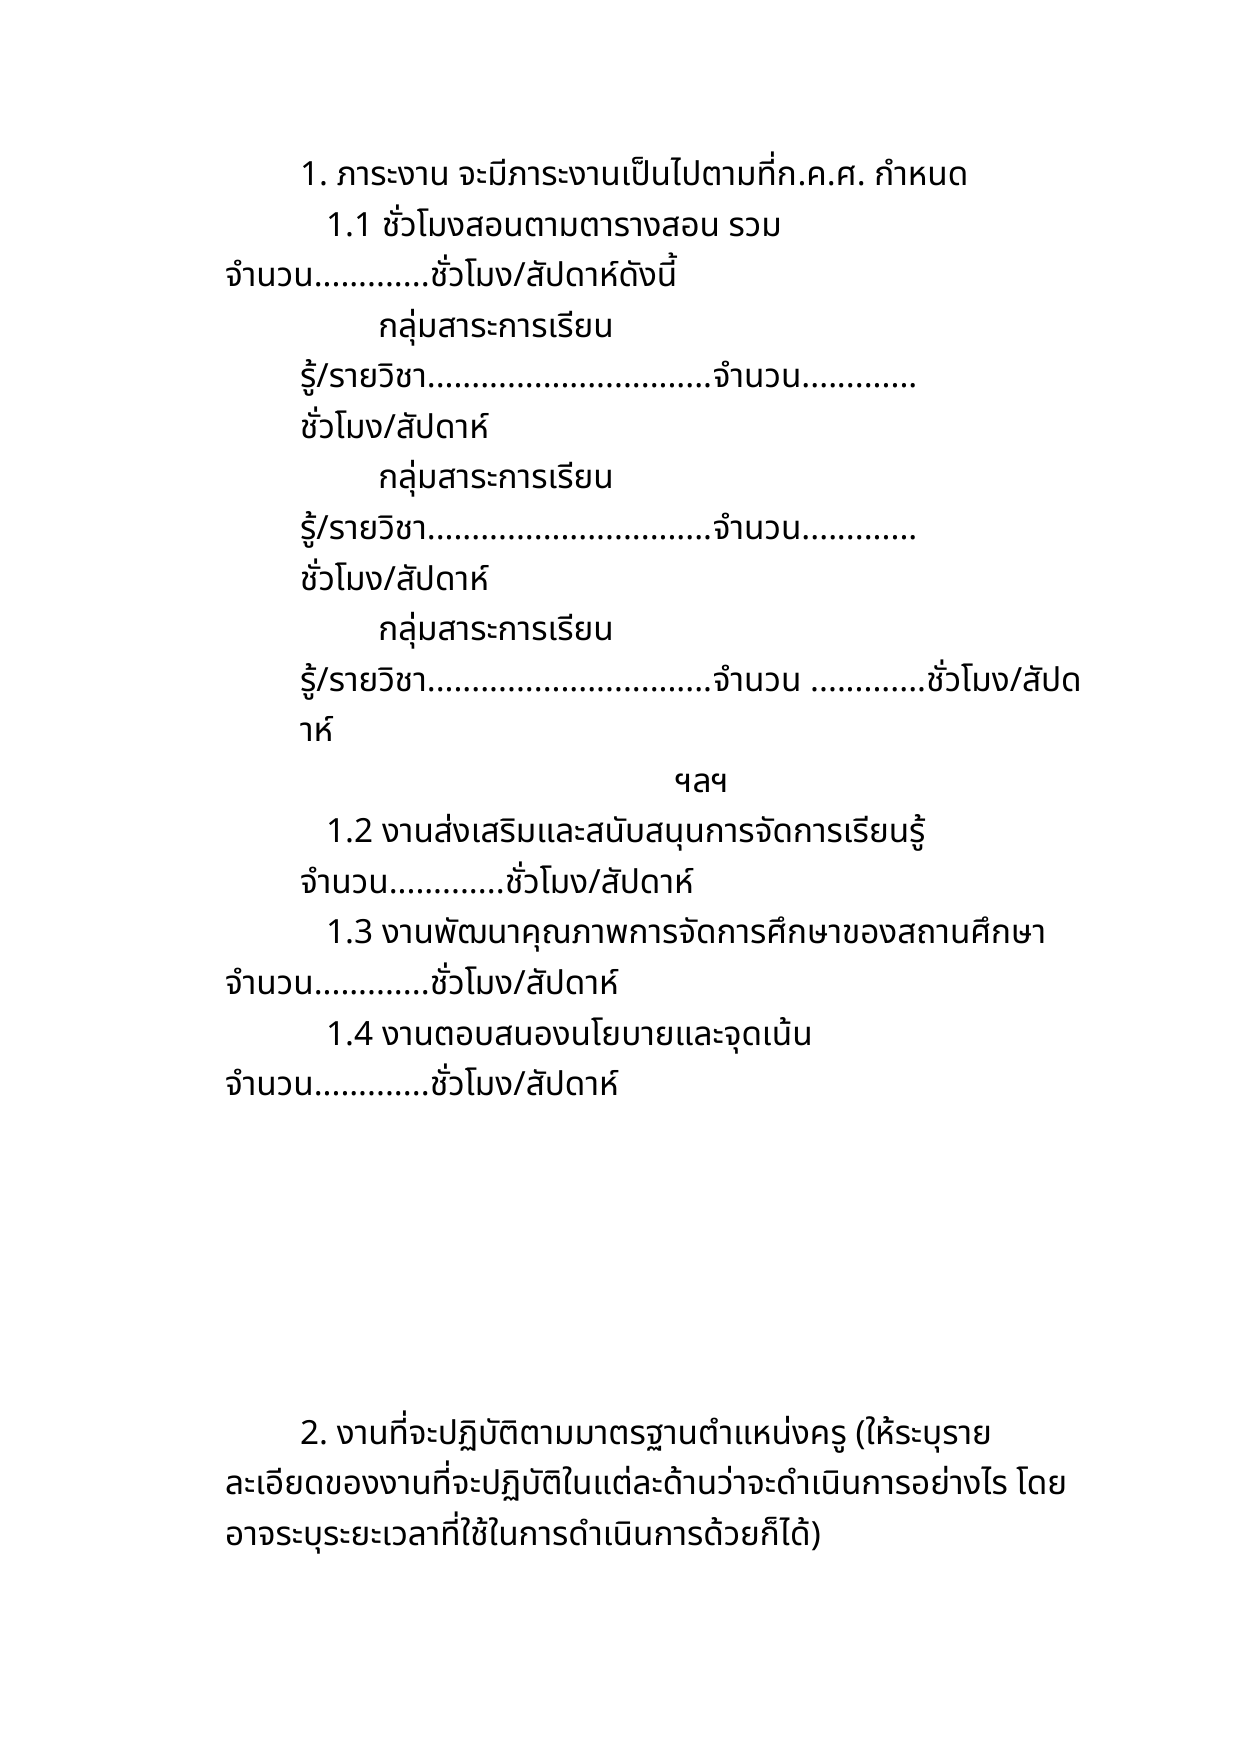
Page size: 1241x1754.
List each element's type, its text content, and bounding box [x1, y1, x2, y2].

text 1. ภาระงาน จะมีภาระงานเป็นไปตามที่ก.ค.ศ. กำหนด [225, 150, 1090, 201]
text กลุ่มสาระการเรียนรู้/รายวิชา................................จำนวน............. ชั่วโมง/สัปดาห์ [300, 453, 1090, 605]
text 1.4 งานตอบสนองนโยบายและจุดเน้น จำนวน.............ชั่วโมง/สัปดาห์ [225, 1009, 1090, 1111]
text 1.2 งานส่งเสริมและสนับสนุนการจัดการเรียนรู้ จำนวน.............ชั่วโมง/สัปดาห์ [300, 807, 1090, 908]
text 2. งานที่จะปฏิบัติตามมาตรฐานตำแหน่งครู (ให้ระบุรายละเอียดของงานที่จะปฏิบัติในแต่ละด้านว่าจะดำเนินการอย่างไร โดยอาจระบุระยะเวลาที่ใช้ในการดำเนินการด้วยก็ได้) [225, 1409, 1090, 1560]
text กลุ่มสาระการเรียนรู้/รายวิชา................................จำนวน .............ชั่วโมง/สัปดาห์ [300, 605, 1090, 757]
text 1.3 งานพัฒนาคุณภาพการจัดการศึกษาของสถานศึกษา จำนวน.............ชั่วโมง/สัปดาห์ [225, 908, 1090, 1009]
text 1.1 ชั่วโมงสอนตามตารางสอน รวมจำนวน.............ชั่วโมง/สัปดาห์ดังนี้ [225, 201, 1090, 302]
text กลุ่มสาระการเรียนรู้/รายวิชา................................จำนวน............. ชั่วโมง/สัปดาห์ [300, 302, 1090, 453]
text ฯลฯ [150, 757, 1090, 807]
